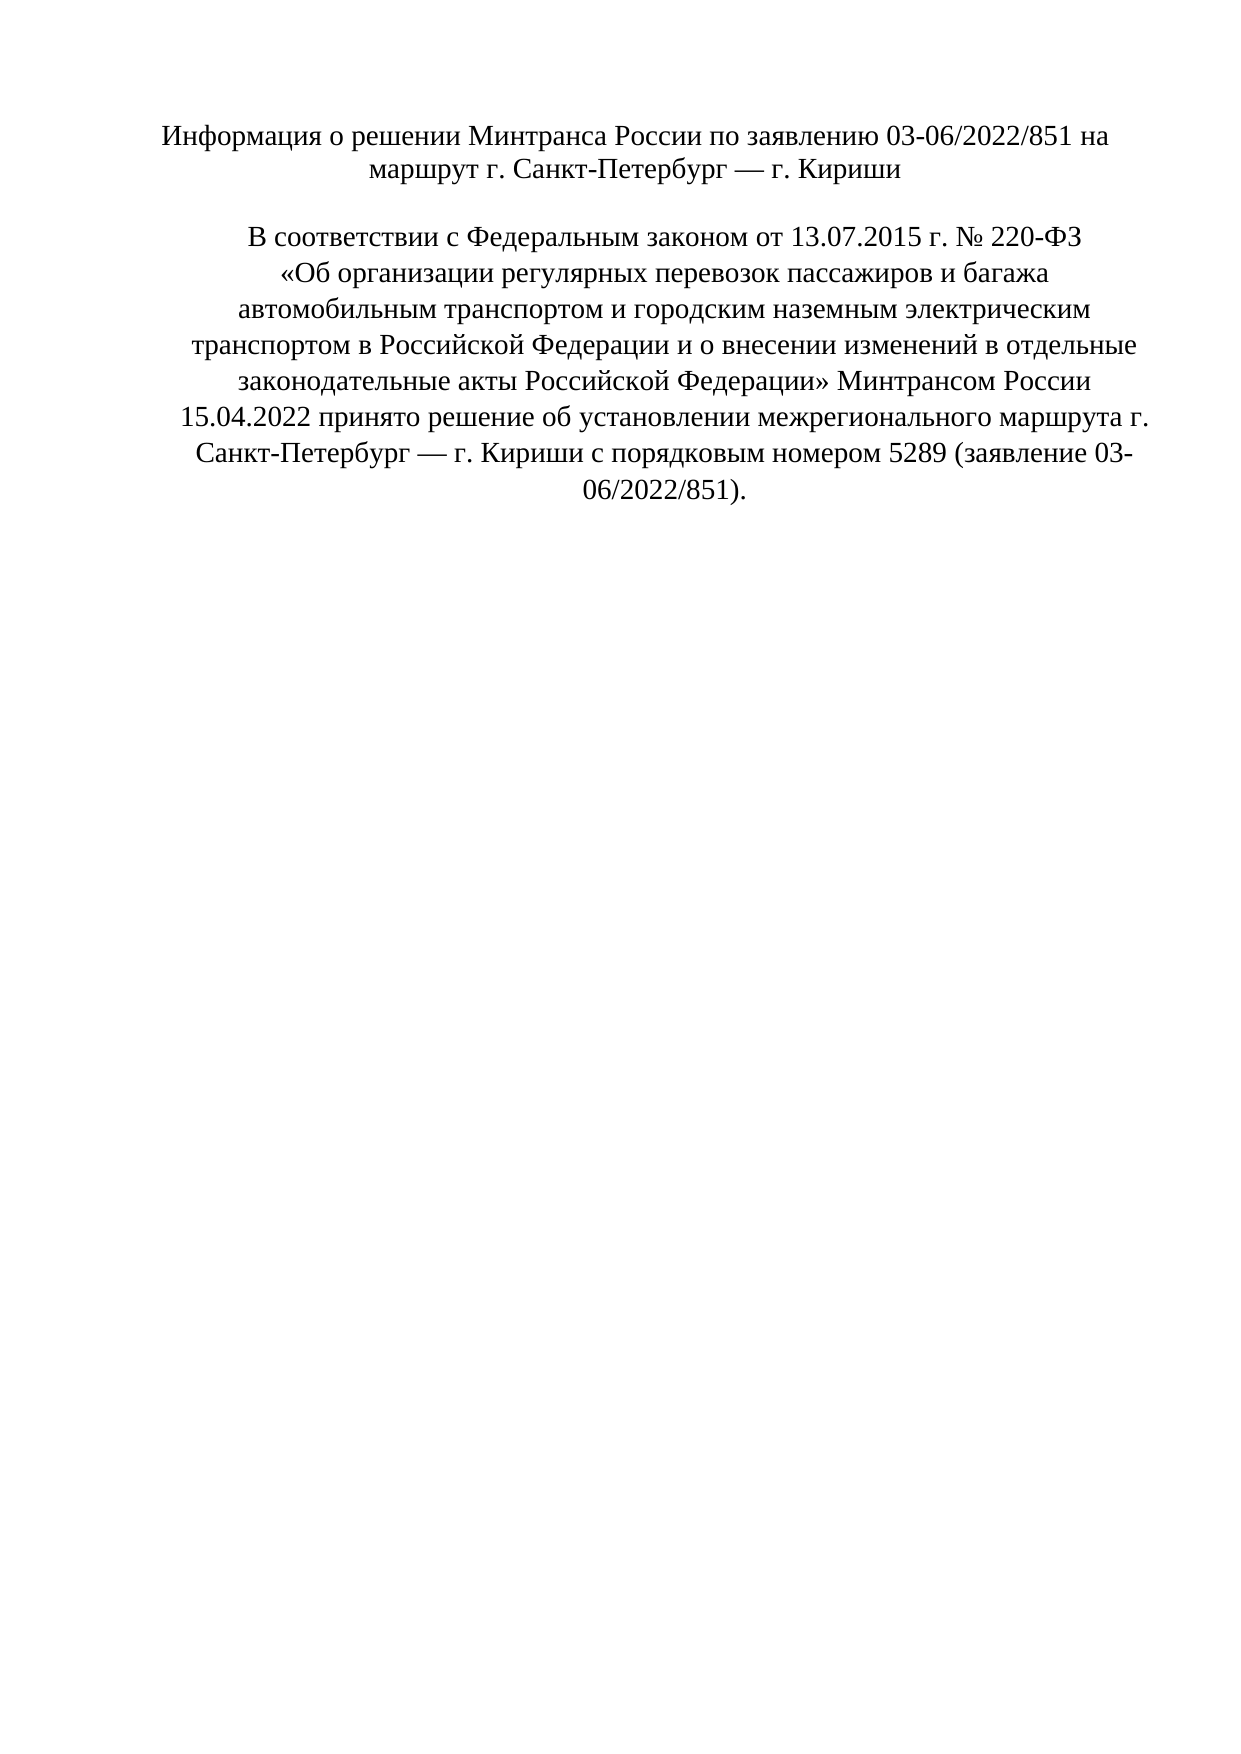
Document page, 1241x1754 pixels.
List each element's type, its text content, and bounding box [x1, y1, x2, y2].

text Информация о решении Минтранса России по заявлению 03-06/2022/851 на маршрут г. Санкт-Петербург — г. Кириши [118, 118, 1152, 185]
text В соответствии с Федеральным законом от 13.07.2015 г. № 220-ФЗ «Об организации регулярных перевозок пассажиров и багажа автомобильным транспортом и городским наземным электрическим транспортом в Российской Федерации и о внесении изменений в отдельные законодательные акты Российской Федерации» Минтрансом России 15.04.2022 принято решение об установлении межрегионального маршрута г. Санкт-Петербург — г. Кириши с порядковым номером 5289 (заявление 03-06/2022/851). [177, 219, 1152, 505]
